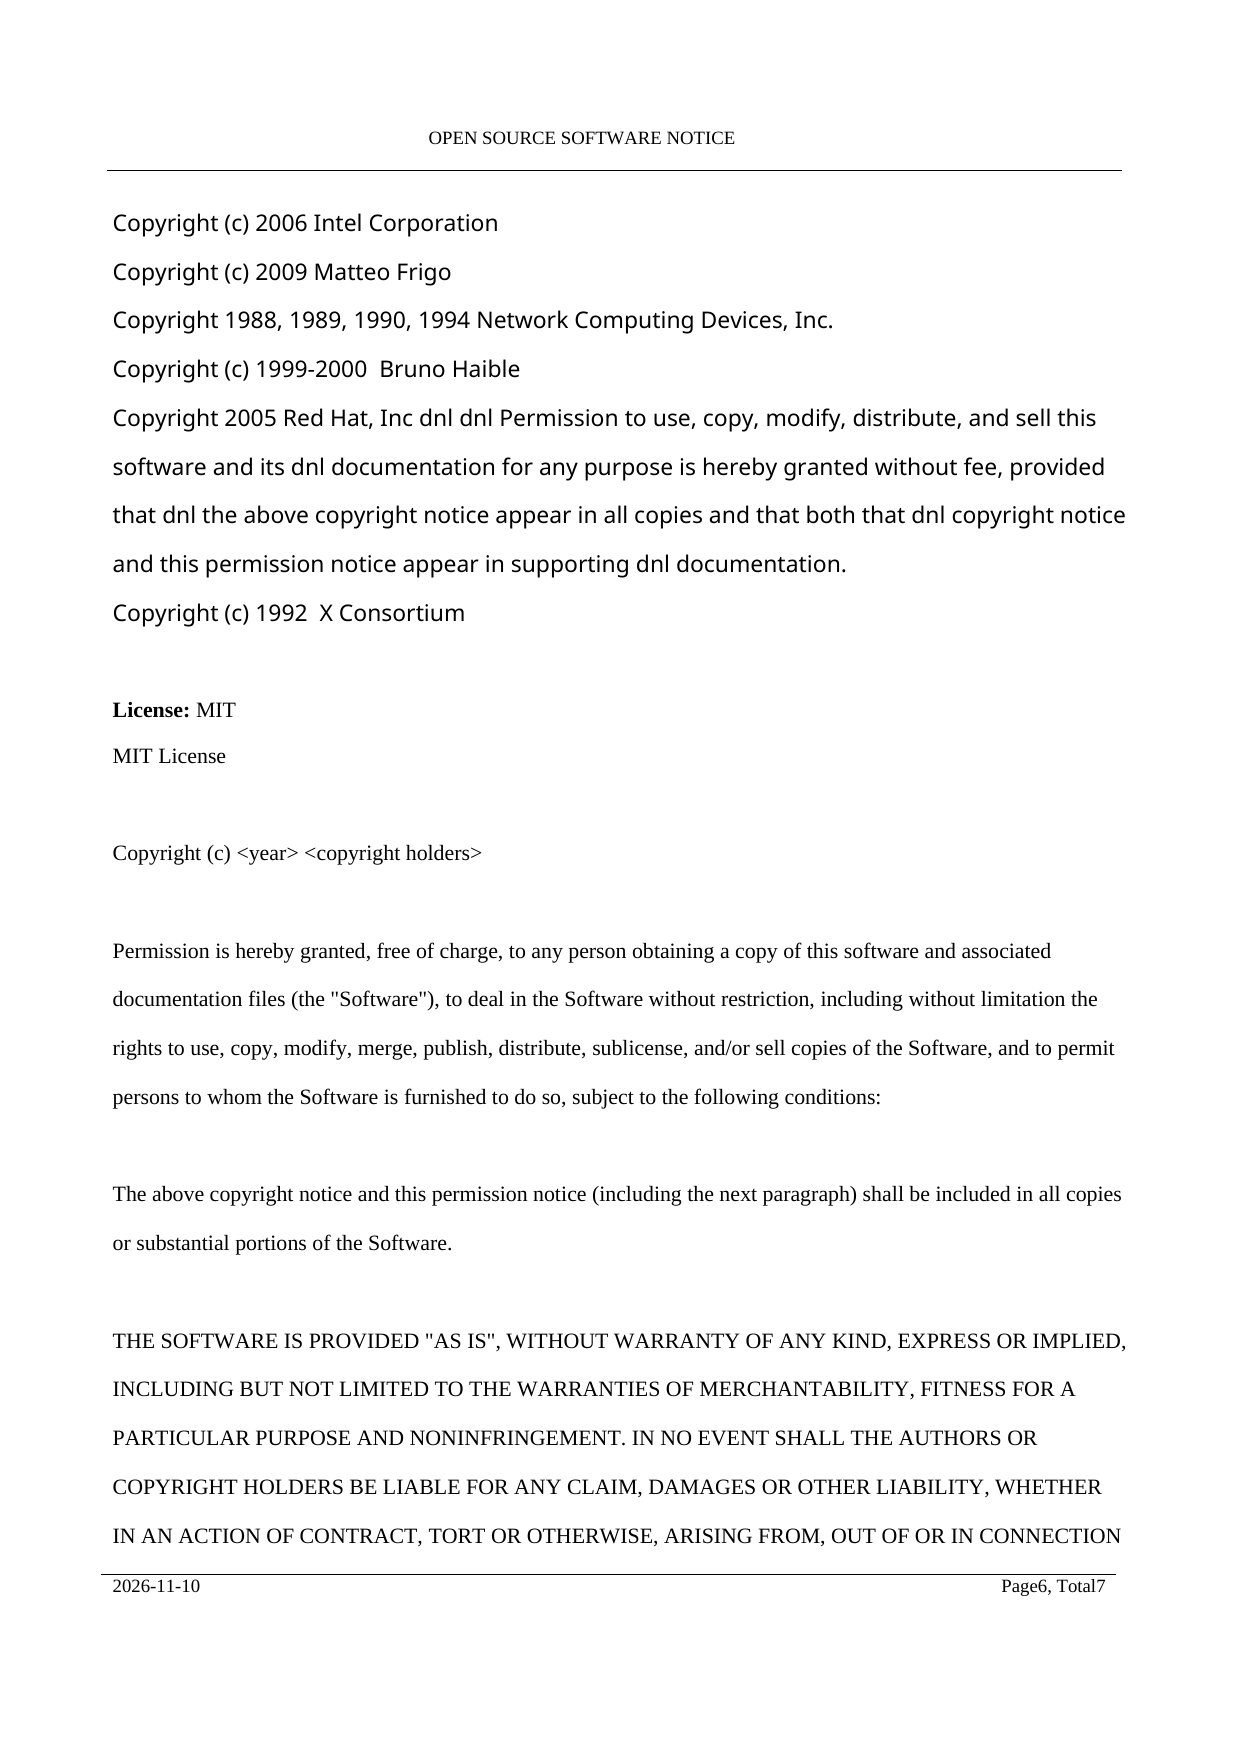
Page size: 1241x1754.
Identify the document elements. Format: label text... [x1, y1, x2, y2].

text License: MIT [112, 694, 1128, 726]
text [112, 206, 1128, 678]
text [112, 739, 1128, 1551]
